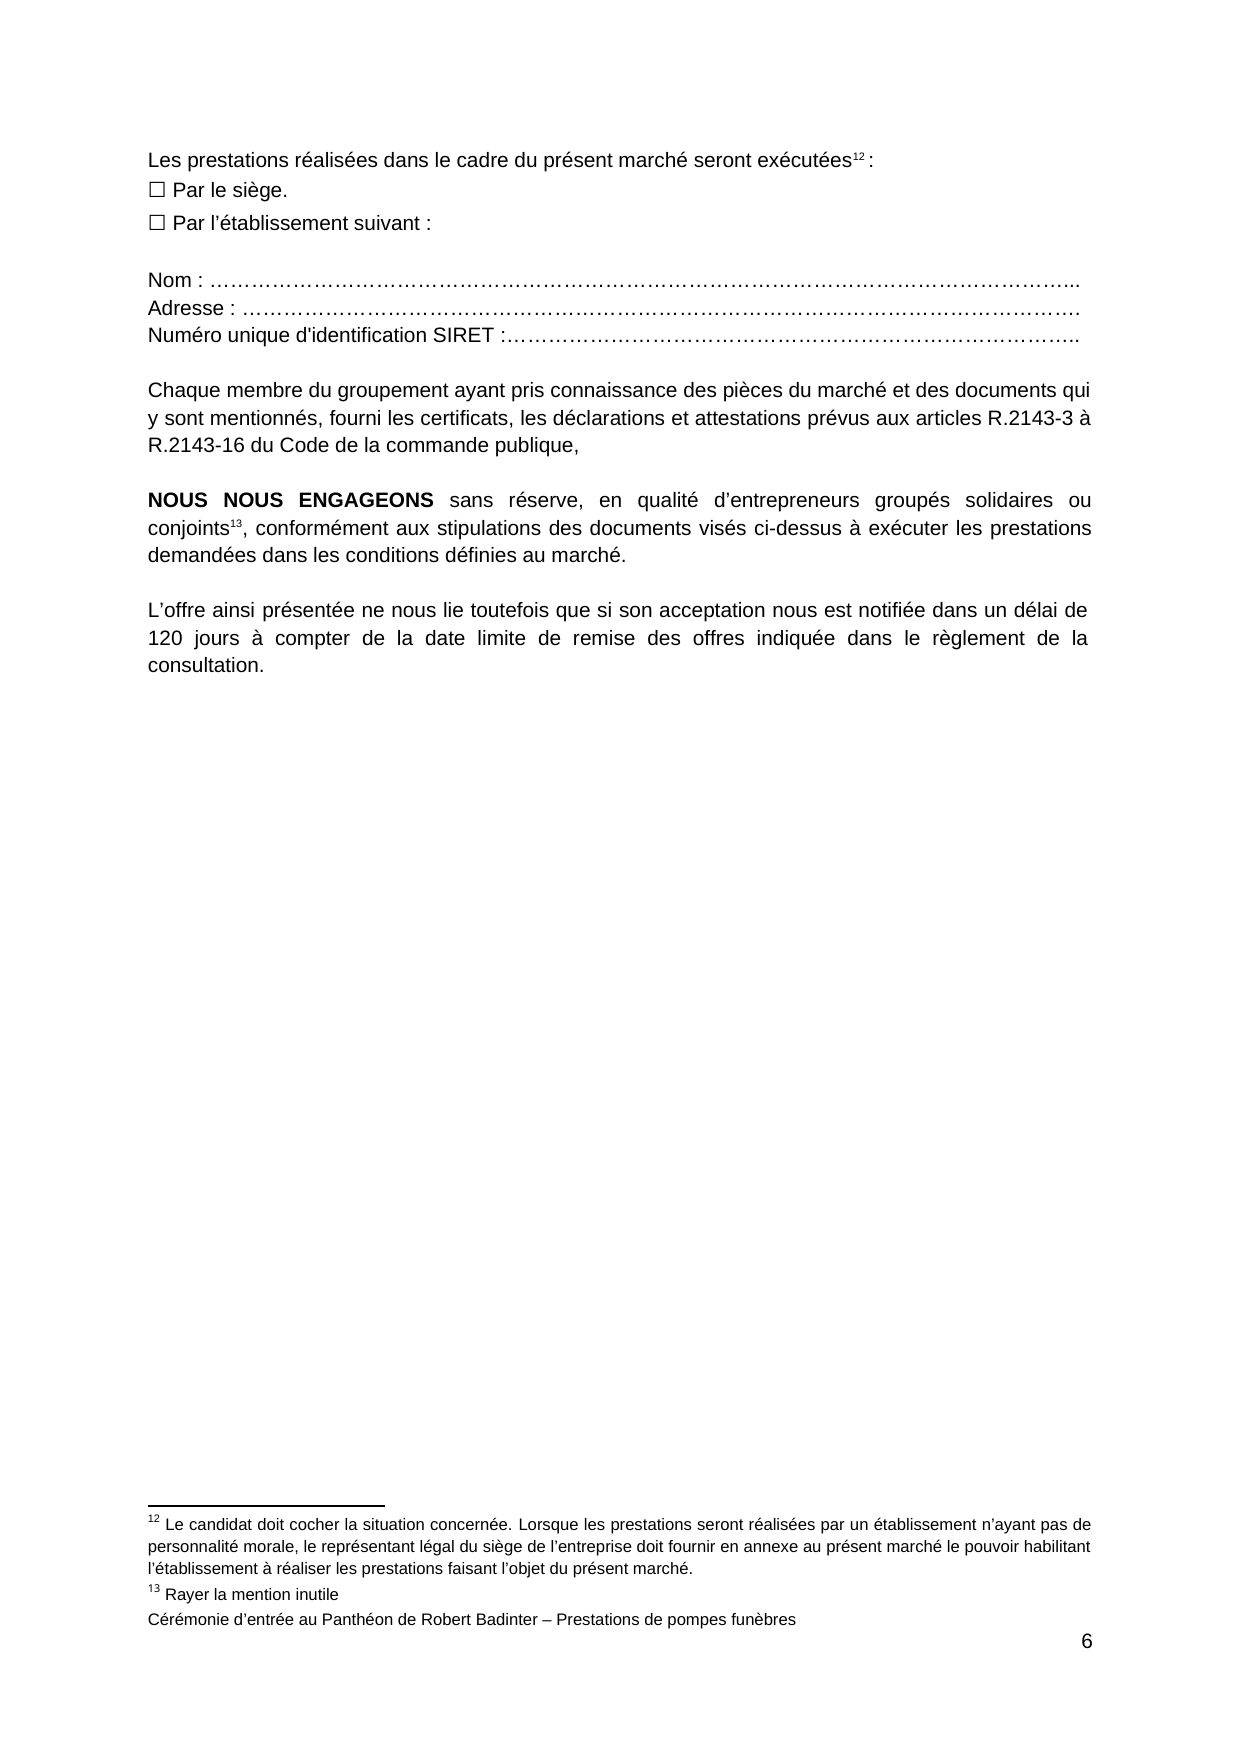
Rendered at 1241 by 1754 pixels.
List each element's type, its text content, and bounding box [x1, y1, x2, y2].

text Adresse : …………………………………………………………………………………………………………. [148, 295, 1092, 319]
text Par le siège. [148, 175, 1092, 204]
text Les prestations réalisées dans le cadre du présent marché seront exécutées : [148, 148, 1092, 172]
text Chaque membre du groupement ayant pris connaissance des pièces du marché et des documents qui y sont mentionnés, fourni les certificats, les déclarations et attestations prévus aux articles R.2143-3 à R.2143-16 du Code de la commande publique, [148, 378, 1092, 457]
text Par l’établissement suivant : [148, 208, 1092, 236]
text NOUS NOUS ENGAGEONS sans réserve, en qualité d’entrepreneurs groupés solidaires ou conjoints, conformément aux stipulations des documents visés ci-dessus à exécuter les prestations demandées dans les conditions définies au marché. [148, 488, 1092, 567]
text Nom : ……………………………………………………………………………………………………………... [148, 268, 1092, 292]
text Numéro unique d'identification SIRET :……………………………………………………………………….. [148, 323, 1092, 347]
text L’offre ainsi présentée ne nous lie toutefois que si son acceptation nous est notifiée dans un délai de 120 jours à compter de la date limite de remise des offres indiquée dans le règlement de la consultation. [148, 598, 1090, 677]
